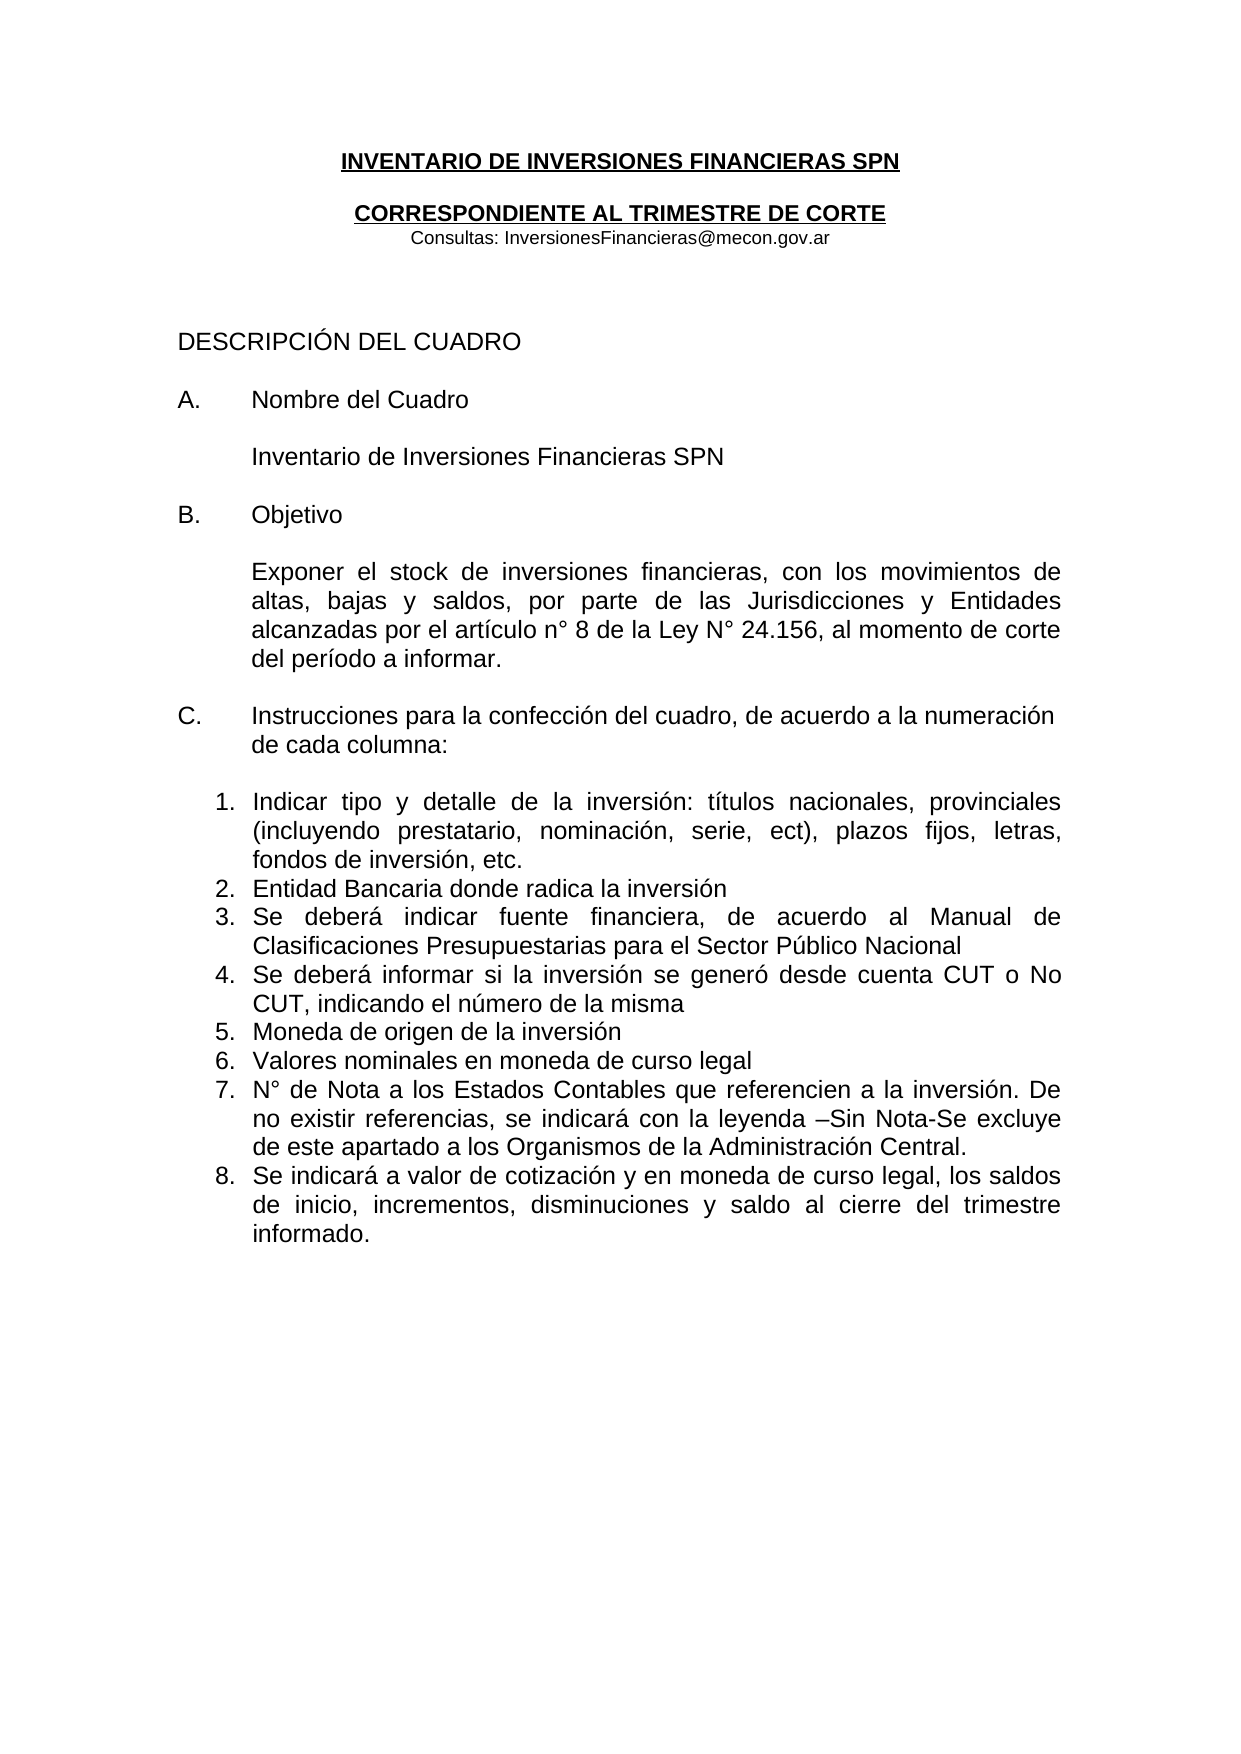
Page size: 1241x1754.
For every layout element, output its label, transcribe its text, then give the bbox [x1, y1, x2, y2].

text Inventario de Inversiones Financieras SPN [251, 442, 1063, 471]
list Se indicará a valor de cotización y en moneda de curso legal, los saldos de inicio, incrementos, disminuciones y saldo al cierre del trimestre informado. [215, 1161, 1063, 1247]
text DESCRIPCIÓN DEL CUADRO [177, 327, 1063, 356]
text CORRESPONDIENTE AL TRIMESTRE DE CORTE [177, 200, 1063, 227]
list Valores nominales en moneda de curso legal [215, 1046, 1063, 1075]
list Se deberá indicar fuente financiera, de acuerdo al Manual de Clasificaciones Presupuestarias para el Sector Público Nacional [215, 902, 1063, 960]
list N° de Nota a los Estados Contables que referencien a la inversión. De no existir referencias, se indicará con la leyenda –Sin Nota-Se excluye de este apartado a los Organismos de la Administración Central. [215, 1075, 1063, 1161]
text INVENTARIO DE INVERSIONES FINANCIERAS SPN [177, 148, 1063, 174]
text Consultas: InversionesFinancieras@mecon.gov.ar [177, 227, 1063, 248]
text B. Objetivo [177, 500, 1063, 528]
list Se deberá informar si la inversión se generó desde cuenta CUT o No CUT, indicando el número de la misma [215, 960, 1063, 1017]
text Exponer el stock de inversiones financieras, con los movimientos de altas, bajas y saldos, por parte de las Jurisdicciones y Entidades alcanzadas por el artículo n° 8 de la Ley N° 24.156, al momento de corte del período a informar. [251, 557, 1063, 672]
list Entidad Bancaria donde radica la inversión [215, 873, 1063, 902]
text C. Instrucciones para la confección del cuadro, de acuerdo a la numeración de cada columna: [177, 701, 1063, 758]
list Indicar tipo y detalle de la inversión: títulos nacionales, provinciales (incluyendo prestatario, nominación, serie, ect), plazos fijos, letras, fondos de inversión, etc. [215, 787, 1063, 873]
list Moneda de origen de la inversión [215, 1017, 1063, 1046]
text A. Nombre del Cuadro [177, 385, 1063, 413]
